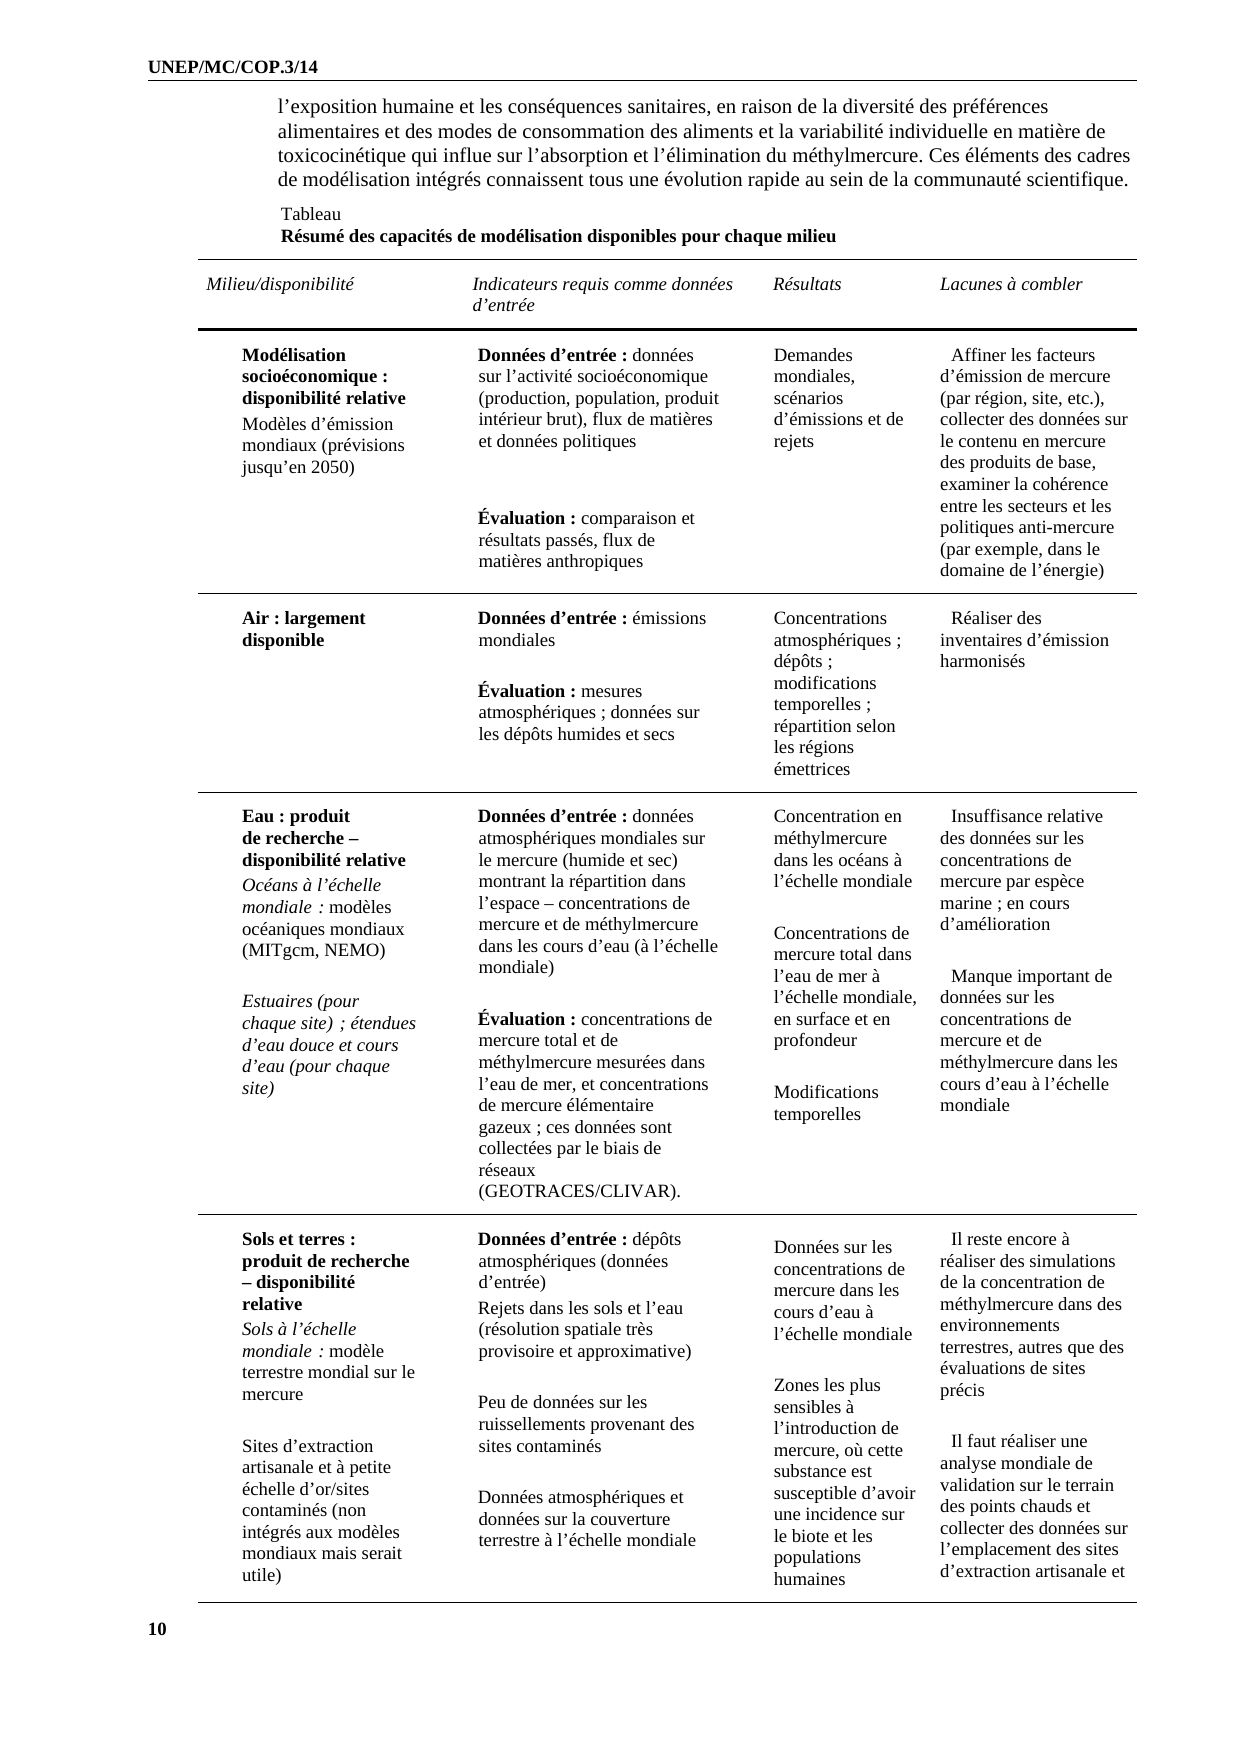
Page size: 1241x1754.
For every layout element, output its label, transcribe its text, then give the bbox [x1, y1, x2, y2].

table_cell Données d’entrée : données sur l’activité socioéconomique (production, population, produit intérieur brut), flux de matières et données politiques Évaluation : comparaison et résultats passés, flux de matières anthropiques [464, 331, 764, 593]
table_cell Données d’entrée : émissions mondiales Évaluation : mesures atmosphériques ; données sur les dépôts humides et secs [464, 594, 764, 792]
table_header Lacunes à combler [932, 260, 1137, 328]
table_header Indicateurs requis comme données d’entrée [464, 260, 764, 328]
table_cell Données d’entrée : données atmosphériques mondiales sur le mercure (humide et sec) montrant la répartition dans l’espace – concentrations de mercure et de méthylmercure dans les cours d’eau (à l’échelle mondiale) Évaluation : concentrations de mercure total et de méthylmercure mesurées dans l’eau de mer, et concentrations de mercure élémentaire gazeux ; ces données sont collectées par le biais de réseaux (GEOTRACES/CLIVAR). [464, 793, 764, 1214]
table_cell Demandes mondiales, scénarios d’émissions et de rejets [765, 331, 932, 593]
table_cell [198, 1215, 464, 1602]
table_cell Eau : produit de recherche – disponibilité relative Océans à l’échelle mondiale : modèles océaniques mondiaux (MITgcm, NEMO) Estuaires (pour chaque site) ; étendues d’eau douce et cours d’eau (pour chaque site) [198, 793, 464, 1214]
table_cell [932, 1215, 1137, 1602]
table_cell Concentrations atmosphériques ; dépôts ; modifications temporelles ; répartition selon les régions émettrices [765, 594, 932, 792]
text Résumé des capacités de modélisation disponibles pour chaque milieu [207, 225, 1137, 246]
table_cell Air : largement disponible [198, 594, 464, 792]
table_cell Réaliser des inventaires d’émission harmonisés [932, 594, 1137, 792]
table_header Résultats [765, 260, 932, 328]
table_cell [464, 1215, 764, 1602]
table_cell Insuffisance relative des données sur les concentrations de mercure par espèce marine ; en cours d’amélioration Manque important de données sur les concentrations de mercure et de méthylmercure dans les cours d’eau à l’échelle mondiale [932, 793, 1137, 1214]
table_cell Modélisation socioéconomique : disponibilité relative Modèles d’émission mondiaux (prévisions jusqu’en 2050) [198, 331, 464, 593]
text Tableau [207, 203, 1137, 225]
table_header Milieu/disponibilité [198, 260, 464, 328]
table_cell Concentration en méthylmercure dans les océans à l’échelle mondiale Concentrations de mercure total dans l’eau de mer à l’échelle mondiale, en surface et en profondeur Modifications temporelles [765, 793, 932, 1214]
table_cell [765, 1215, 932, 1602]
table_cell Affiner les facteurs d’émission de mercure (par région, site, etc.), collecter des données sur le contenu en mercure des produits de base, examiner la cohérence entre les secteurs et les politiques anti-mercure (par exemple, dans le domaine de l’énergie) [932, 331, 1137, 593]
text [278, 94, 1137, 191]
